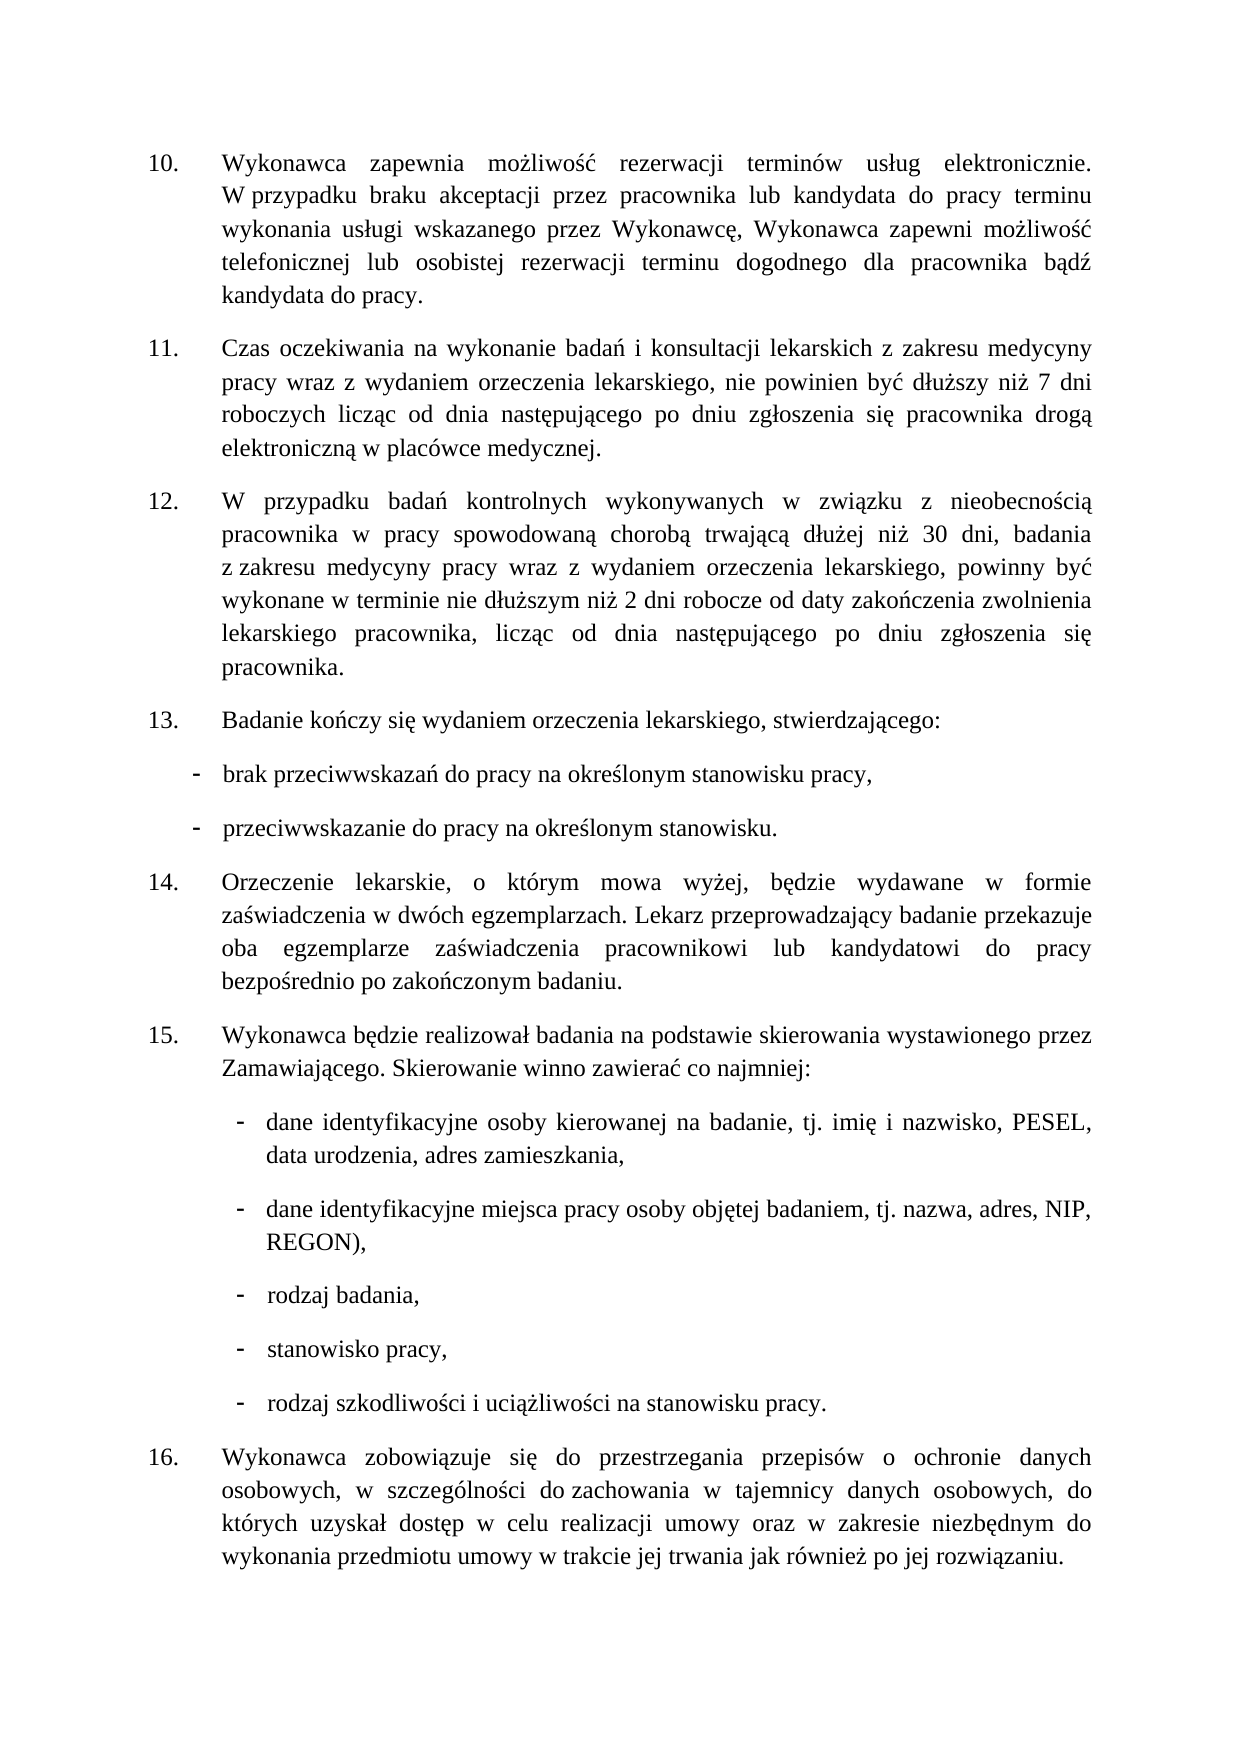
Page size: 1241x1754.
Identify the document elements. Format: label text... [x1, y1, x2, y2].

list stanowisko pracy, [236, 1334, 1093, 1363]
list Badanie kończy się wydaniem orzeczenia lekarskiego, stwierdzającego: [148, 705, 1093, 734]
list W przypadku badań kontrolnych wykonywanych w związku z nieobecnością pracownika w pracy spowodowaną chorobą trwającą dłużej niż 30 dni, badania z zakresu medycyny pracy wraz z wydaniem orzeczenia lekarskiego, powinny być wykonane w terminie nie dłuższym niż 2 dni robocze od daty zakończenia zwolnienia lekarskiego pracownika, licząc od dnia następującego po dniu zgłoszenia się pracownika. [148, 486, 1093, 680]
list Wykonawca zobowiązuje się do przestrzegania przepisów o ochronie danych osobowych, w szczególności do zachowania w tajemnicy danych osobowych, do których uzyskał dostęp w celu realizacji umowy oraz w zakresie niezbędnym do wykonania przedmiotu umowy w trakcie jej trwania jak również po jej rozwiązaniu. [148, 1442, 1093, 1570]
list Wykonawca zapewnia możliwość rezerwacji terminów usług elektronicznie. W przypadku braku akceptacji przez pracownika lub kandydata do pracy terminu wykonania usługi wskazanego przez Wykonawcę, Wykonawca zapewni możliwość telefonicznej lub osobistej rezerwacji terminu dogodnego dla pracownika bądź kandydata do pracy. [148, 148, 1093, 308]
list Czas oczekiwania na wykonanie badań i konsultacji lekarskich z zakresu medycyny pracy wraz z wydaniem orzeczenia lekarskiego, nie powinien być dłuższy niż 7 dni roboczych licząc od dnia następującego po dniu zgłoszenia się pracownika drogą elektroniczną w placówce medycznej. [148, 333, 1093, 461]
list dane identyfikacyjne osoby kierowanej na badanie, tj. imię i nazwisko, PESEL, data urodzenia, adres zamieszkania, [236, 1107, 1093, 1168]
list Orzeczenie lekarskie, o którym mowa wyżej, będzie wydawane w formie zaświadczenia w dwóch egzemplarzach. Lekarz przeprowadzający badanie przekazuje oba egzemplarze zaświadczenia pracownikowi lub kandydatowi do pracy bezpośrednio po zakończonym badaniu. [148, 867, 1093, 995]
list dane identyfikacyjne miejsca pracy osoby objętej badaniem, tj. nazwa, adres, NIP, REGON), [236, 1194, 1093, 1255]
list rodzaj szkodliwości i uciążliwości na stanowisku pracy. [236, 1388, 1093, 1417]
list Wykonawca będzie realizował badania na podstawie skierowania wystawionego przez Zamawiającego. Skierowanie winno zawierać co najmniej: [148, 1020, 1093, 1082]
list przeciwwskazanie do pracy na określonym stanowisku. [192, 813, 1093, 842]
list brak przeciwwskazań do pracy na określonym stanowisku pracy, [192, 759, 1093, 788]
list rodzaj badania, [236, 1281, 1093, 1309]
